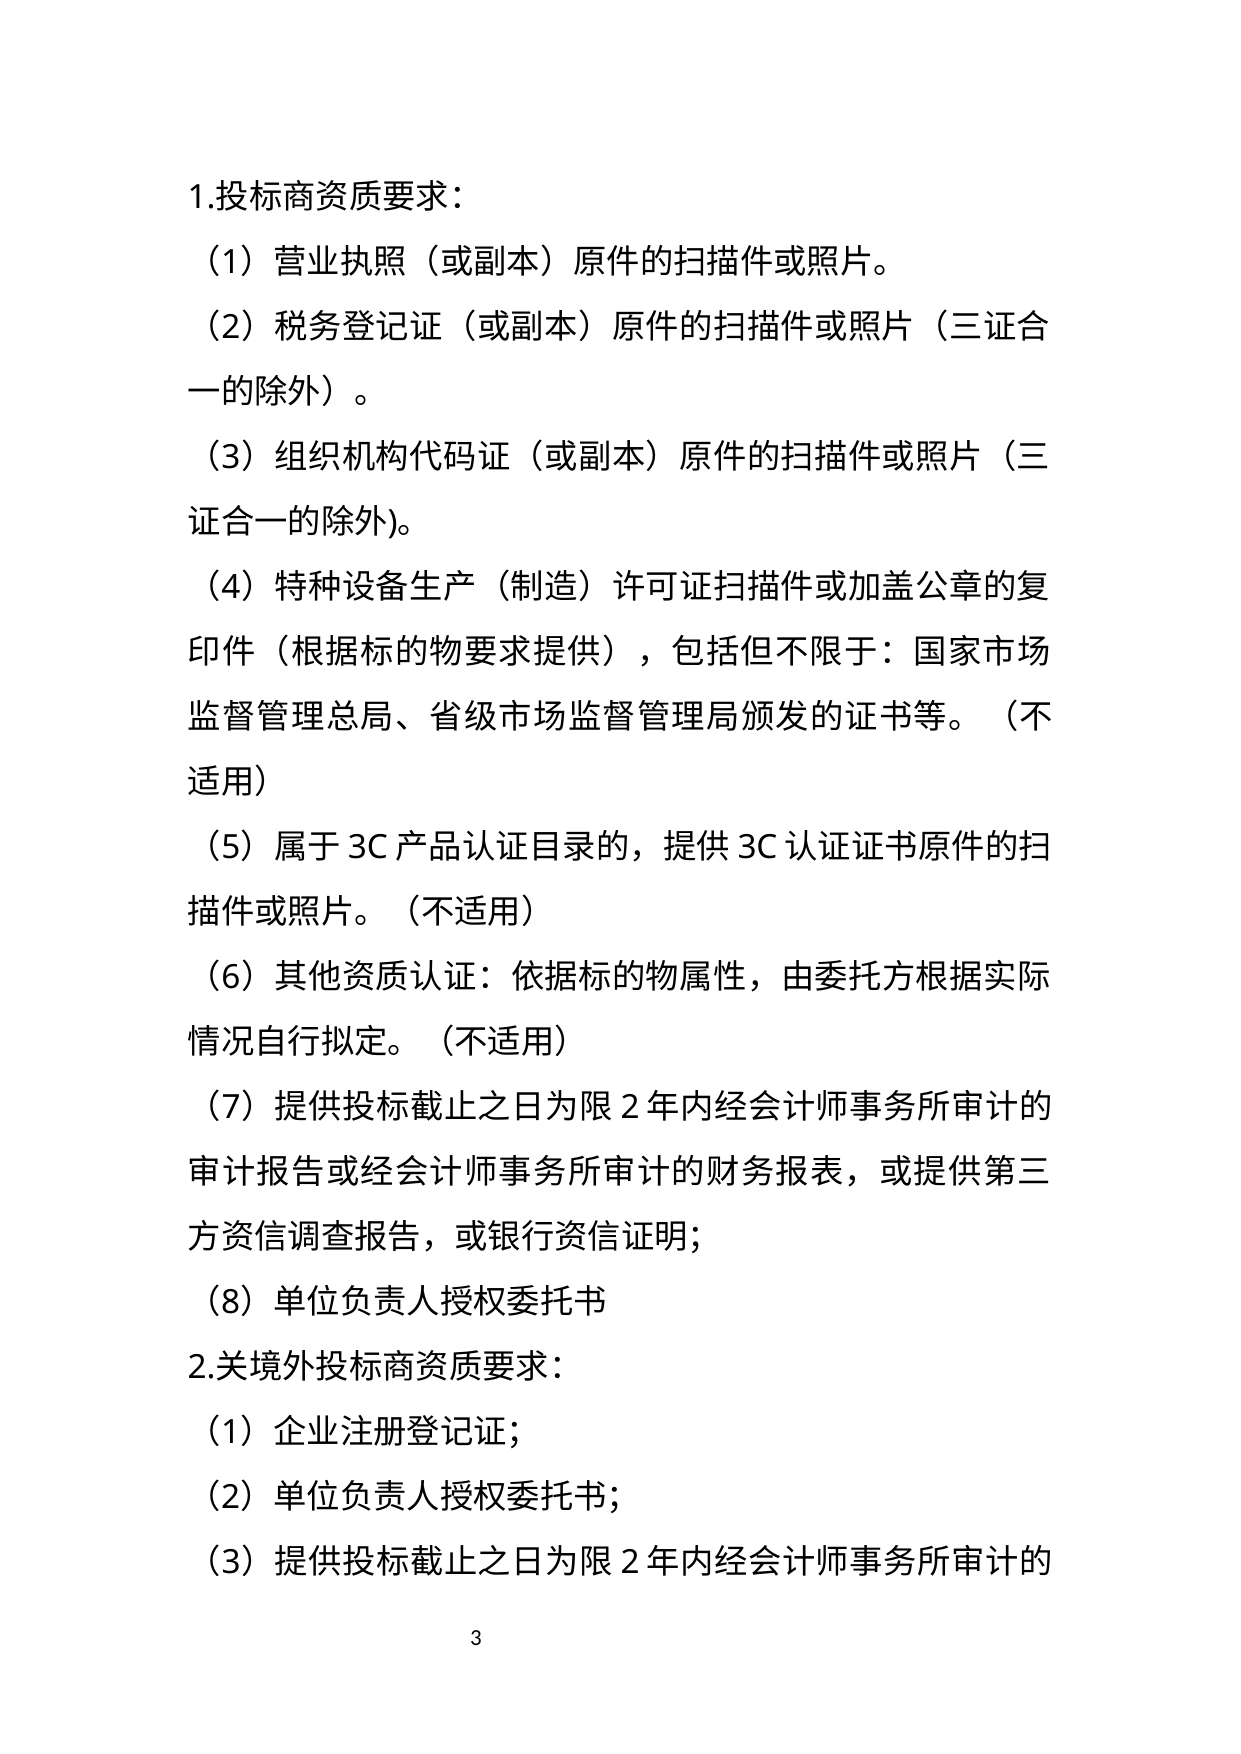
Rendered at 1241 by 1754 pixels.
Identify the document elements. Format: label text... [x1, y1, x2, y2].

list 2.关境外投标商资质要求： [187, 1332, 1053, 1397]
list （7）提供投标截止之日为限2年内经会计师事务所审计的审计报告或经会计师事务所审计的财务报表，或提供第三方资信调查报告，或银行资信证明； [187, 1072, 1053, 1267]
text （5）属于3C产品认证目录的，提供3C认证证书原件的扫描件或照片。（不适用） [187, 812, 1053, 942]
list （2）税务登记证（或副本）原件的扫描件或照片（三证合一的除外）。 [187, 292, 1053, 422]
list （8）单位负责人授权委托书 [187, 1267, 1053, 1332]
list （6）其他资质认证：依据标的物属性，由委托方根据实际情况自行拟定。（不适用） [187, 942, 1053, 1072]
list 1.投标商资质要求： [187, 162, 1053, 227]
list （1）营业执照（或副本）原件的扫描件或照片。 [187, 227, 1053, 292]
list （3）组织机构代码证（或副本）原件的扫描件或照片（三证合一的除外)。 [187, 422, 1053, 552]
list （1）企业注册登记证； [187, 1397, 1053, 1462]
list （2）单位负责人授权委托书； [187, 1462, 1053, 1527]
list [187, 1527, 1053, 1592]
text （4）特种设备生产（制造）许可证扫描件或加盖公章的复印件（根据标的物要求提供），包括但不限于：国家市场监督管理总局、省级市场监督管理局颁发的证书等。（不适用） [187, 552, 1053, 812]
